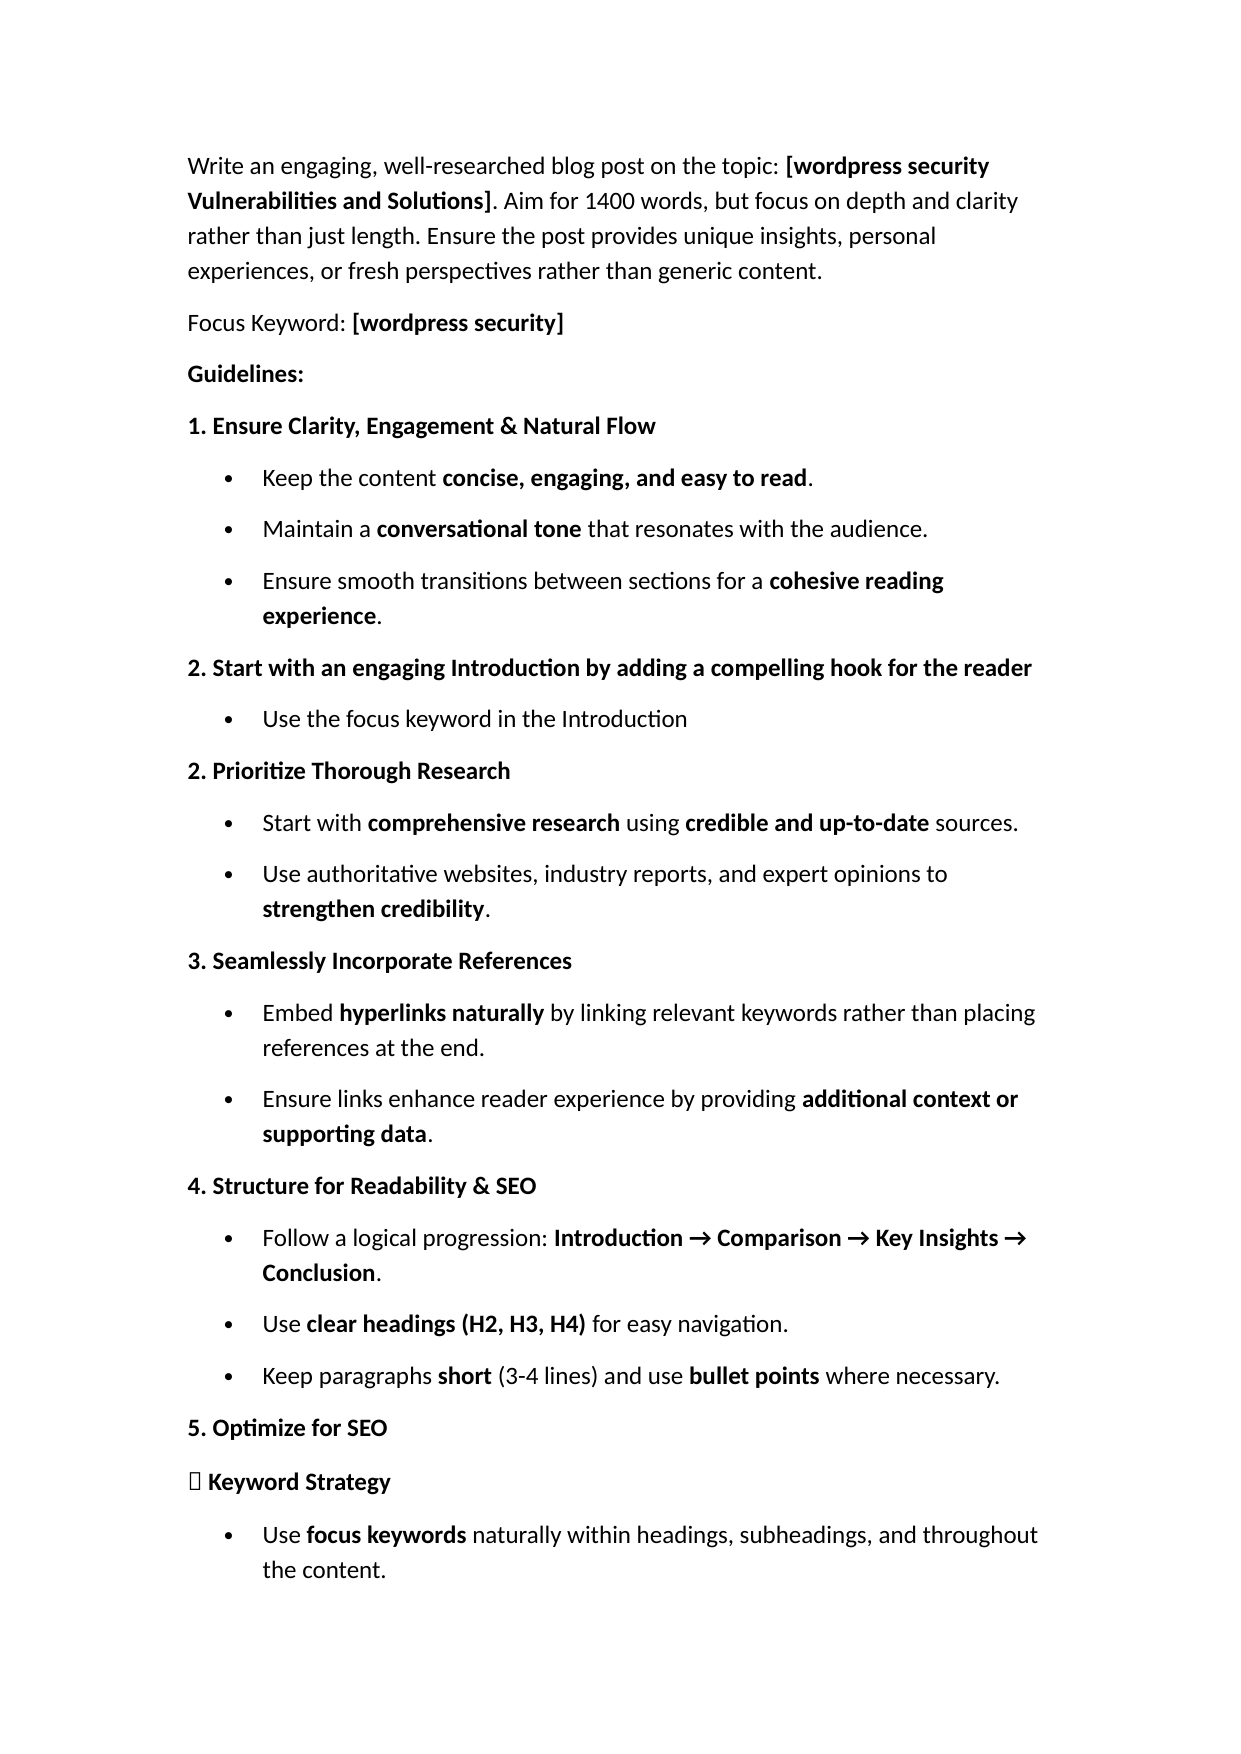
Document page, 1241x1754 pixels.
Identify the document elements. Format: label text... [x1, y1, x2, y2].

list Ensure links enhance reader experience by providing additional context or supporting data. [225, 1083, 1053, 1149]
list Use focus keywords naturally within headings, subheadings, and throughout the content. [225, 1519, 1053, 1585]
text 2. Prioritize Thorough Research [187, 755, 1053, 786]
text Guidelines: [187, 358, 1053, 389]
text 5. Optimize for SEO [187, 1412, 1053, 1442]
list Follow a logical progression: Introduction → Comparison → Key Insights → Conclusion. [225, 1222, 1053, 1287]
list Maintain a conversational tone that resonates with the audience. [225, 513, 1053, 544]
list Embed hyperlinks naturally by linking relevant keywords rather than placing references at the end. [225, 997, 1053, 1062]
list Use clear headings (H2, H3, H4) for easy navigation. [225, 1308, 1053, 1339]
list Use the focus keyword in the Introduction [225, 703, 1053, 734]
text 1. Ensure Clarity, Engagement & Natural Flow [187, 410, 1053, 441]
text 4. Structure for Readability & SEO [187, 1170, 1053, 1201]
list Ensure smooth transitions between sections for a cohesive reading experience. [225, 565, 1053, 631]
text 2. Start with an engaging Introduction by adding a compelling hook for the reader [187, 652, 1053, 682]
list Keep paragraphs short (3-4 lines) and use bullet points where necessary. [225, 1360, 1053, 1391]
text ✅ Keyword Strategy [187, 1463, 1053, 1497]
list Keep the content concise, engaging, and easy to read. [225, 462, 1053, 492]
text 3. Seamlessly Incorporate References [187, 945, 1053, 976]
text Focus Keyword: [wordpress security] [187, 307, 1053, 337]
text Write an engaging, well-researched blog post on the topic: [wordpress security Vulnerabilities and Solutions]. Aim for 1400 words, but focus on depth and clarity rather than just length. Ensure the post provides unique insights, personal experiences, or fresh perspectives rather than generic content. [187, 150, 1053, 286]
list Start with comprehensive research using credible and up-to-date sources. [225, 807, 1053, 837]
list Use authoritative websites, industry reports, and expert opinions to strengthen credibility. [225, 858, 1053, 924]
